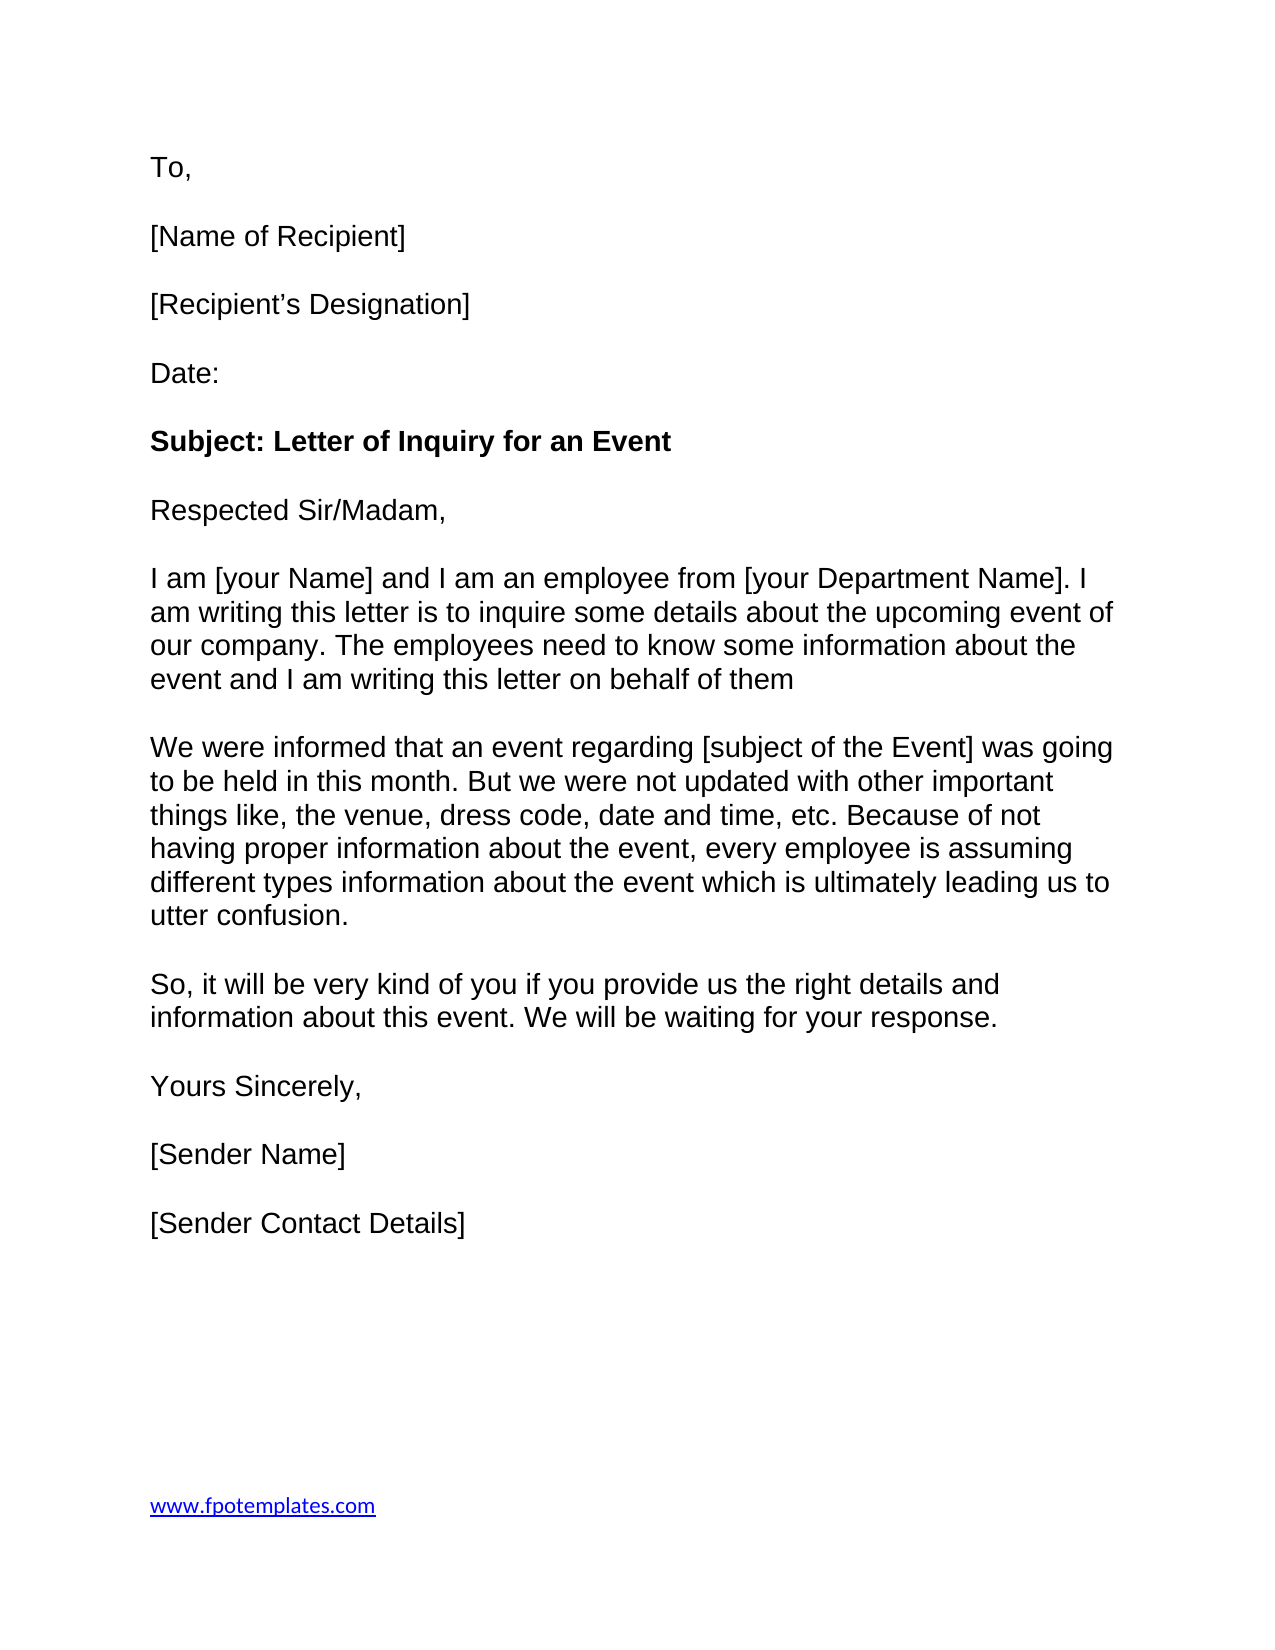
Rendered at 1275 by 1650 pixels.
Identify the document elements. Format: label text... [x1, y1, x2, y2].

text I am [your Name] and I am an employee from [your Department Name]. I am writing this letter is to inquire some details about the upcoming event of our company. The employees need to know some information about the event and I am writing this letter on behalf of them [150, 561, 1125, 695]
text [Sender Contact Details] [150, 1206, 1125, 1239]
text We were informed that an event regarding [subject of the Event] was going to be held in this month. But we were not updated with other important things like, the venue, dress code, date and time, etc. Because of not having proper information about the event, every employee is assuming different types information about the event which is ultimately leading us to utter confusion. [150, 730, 1125, 932]
text So, it will be very kind of you if you provide us the right details and information about this event. We will be waiting for your response. [150, 967, 1125, 1034]
text To, [150, 150, 1125, 183]
text [Name of Recipient] [150, 218, 1125, 252]
text Respected Sir/Madam, [150, 493, 1125, 526]
text [Recipient’s Designation] [150, 287, 1125, 321]
text Yours Sincerely, [150, 1069, 1125, 1102]
text Date: [150, 356, 1125, 389]
text [Sender Name] [150, 1137, 1125, 1171]
text Subject: Letter of Inquiry for an Event [150, 424, 1125, 458]
